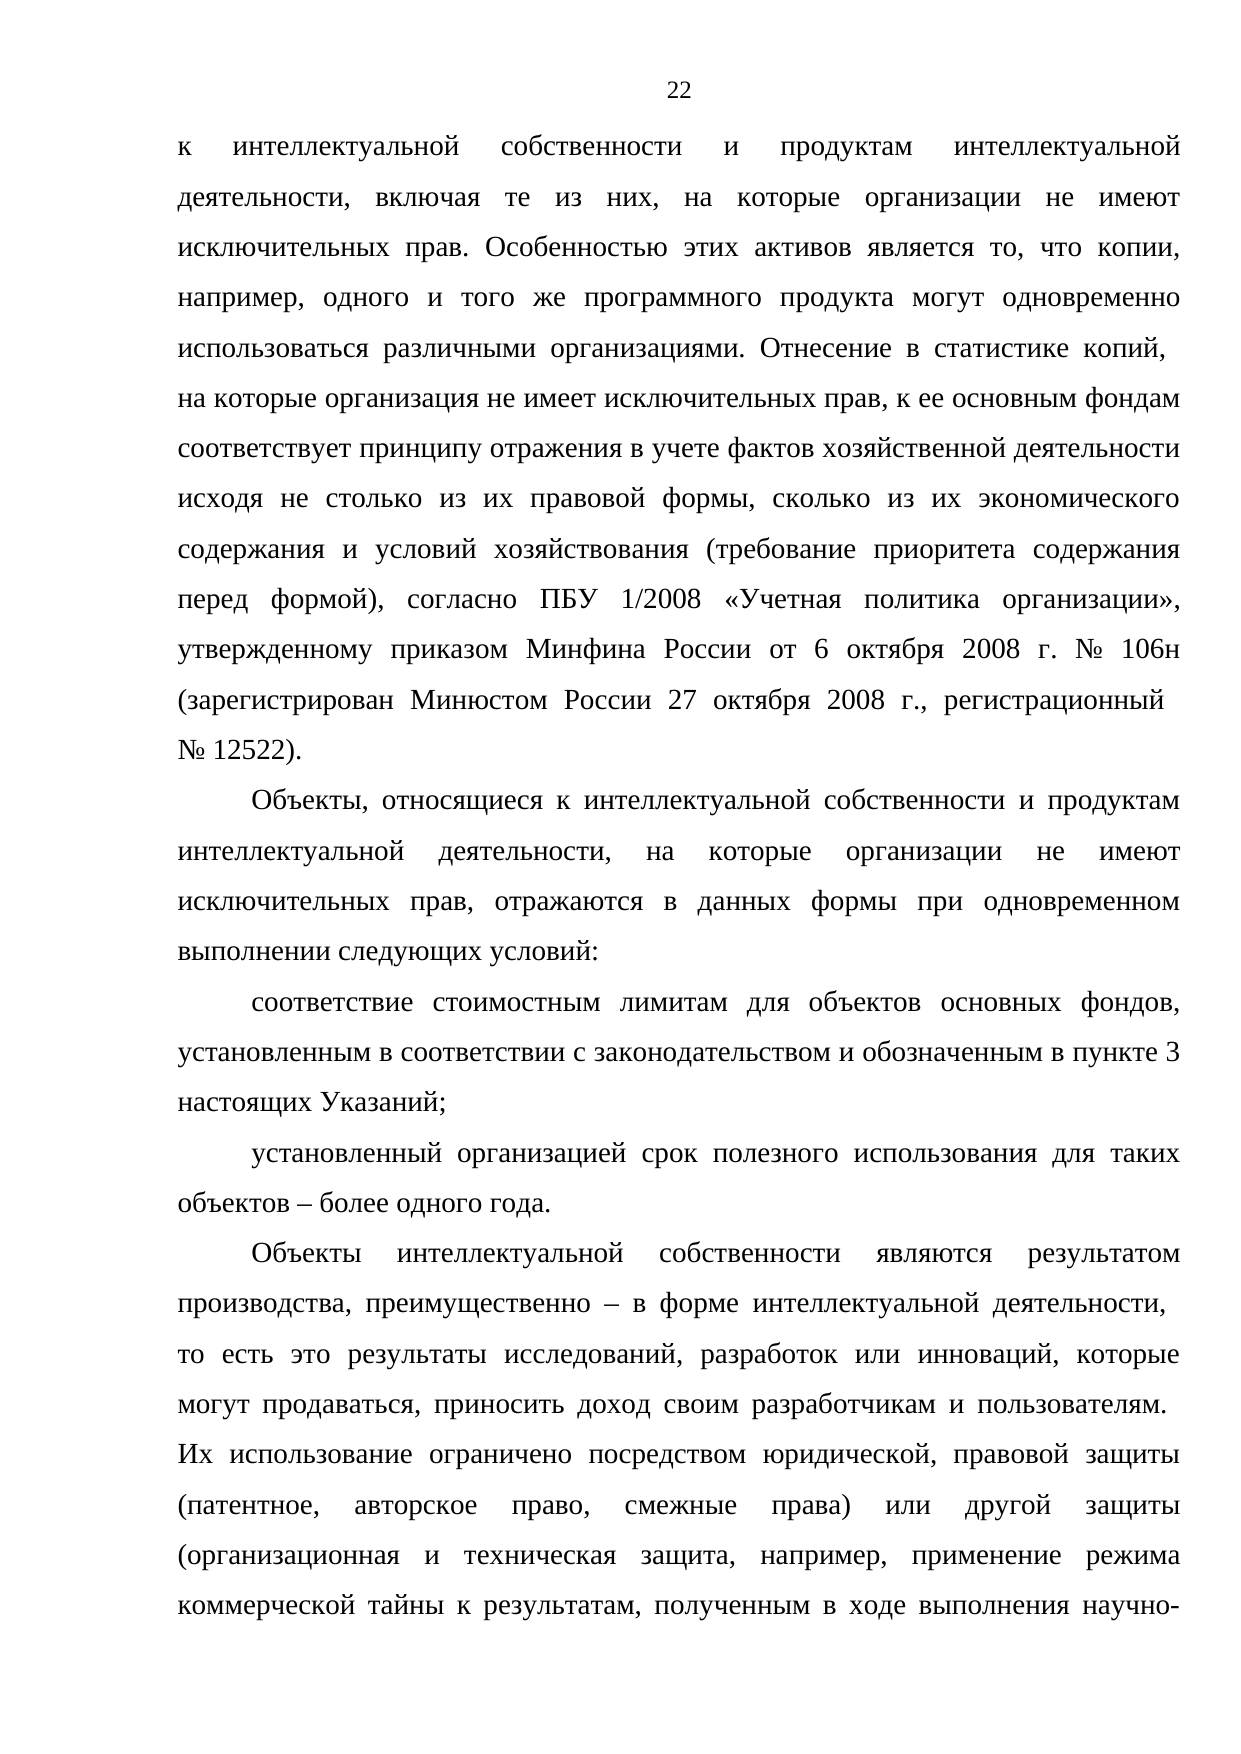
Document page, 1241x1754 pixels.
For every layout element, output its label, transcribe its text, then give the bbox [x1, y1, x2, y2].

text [177, 128, 1181, 766]
text Объекты, относящиеся к интеллектуальной собственности и продуктам интеллектуальной деятельности, на которые организации не имеют исключительных прав, отражаются в данных формы при одновременном выполнении следующих условий: [177, 782, 1181, 967]
text соответствие стоимостным лимитам для объектов основных фондов, установленным в соответствии с законодательством и обозначенным в пункте 3 настоящих Указаний; [177, 984, 1181, 1118]
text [177, 1235, 1181, 1621]
text установленный организацией срок полезного использования для таких объектов – более одного года. [177, 1135, 1181, 1218]
